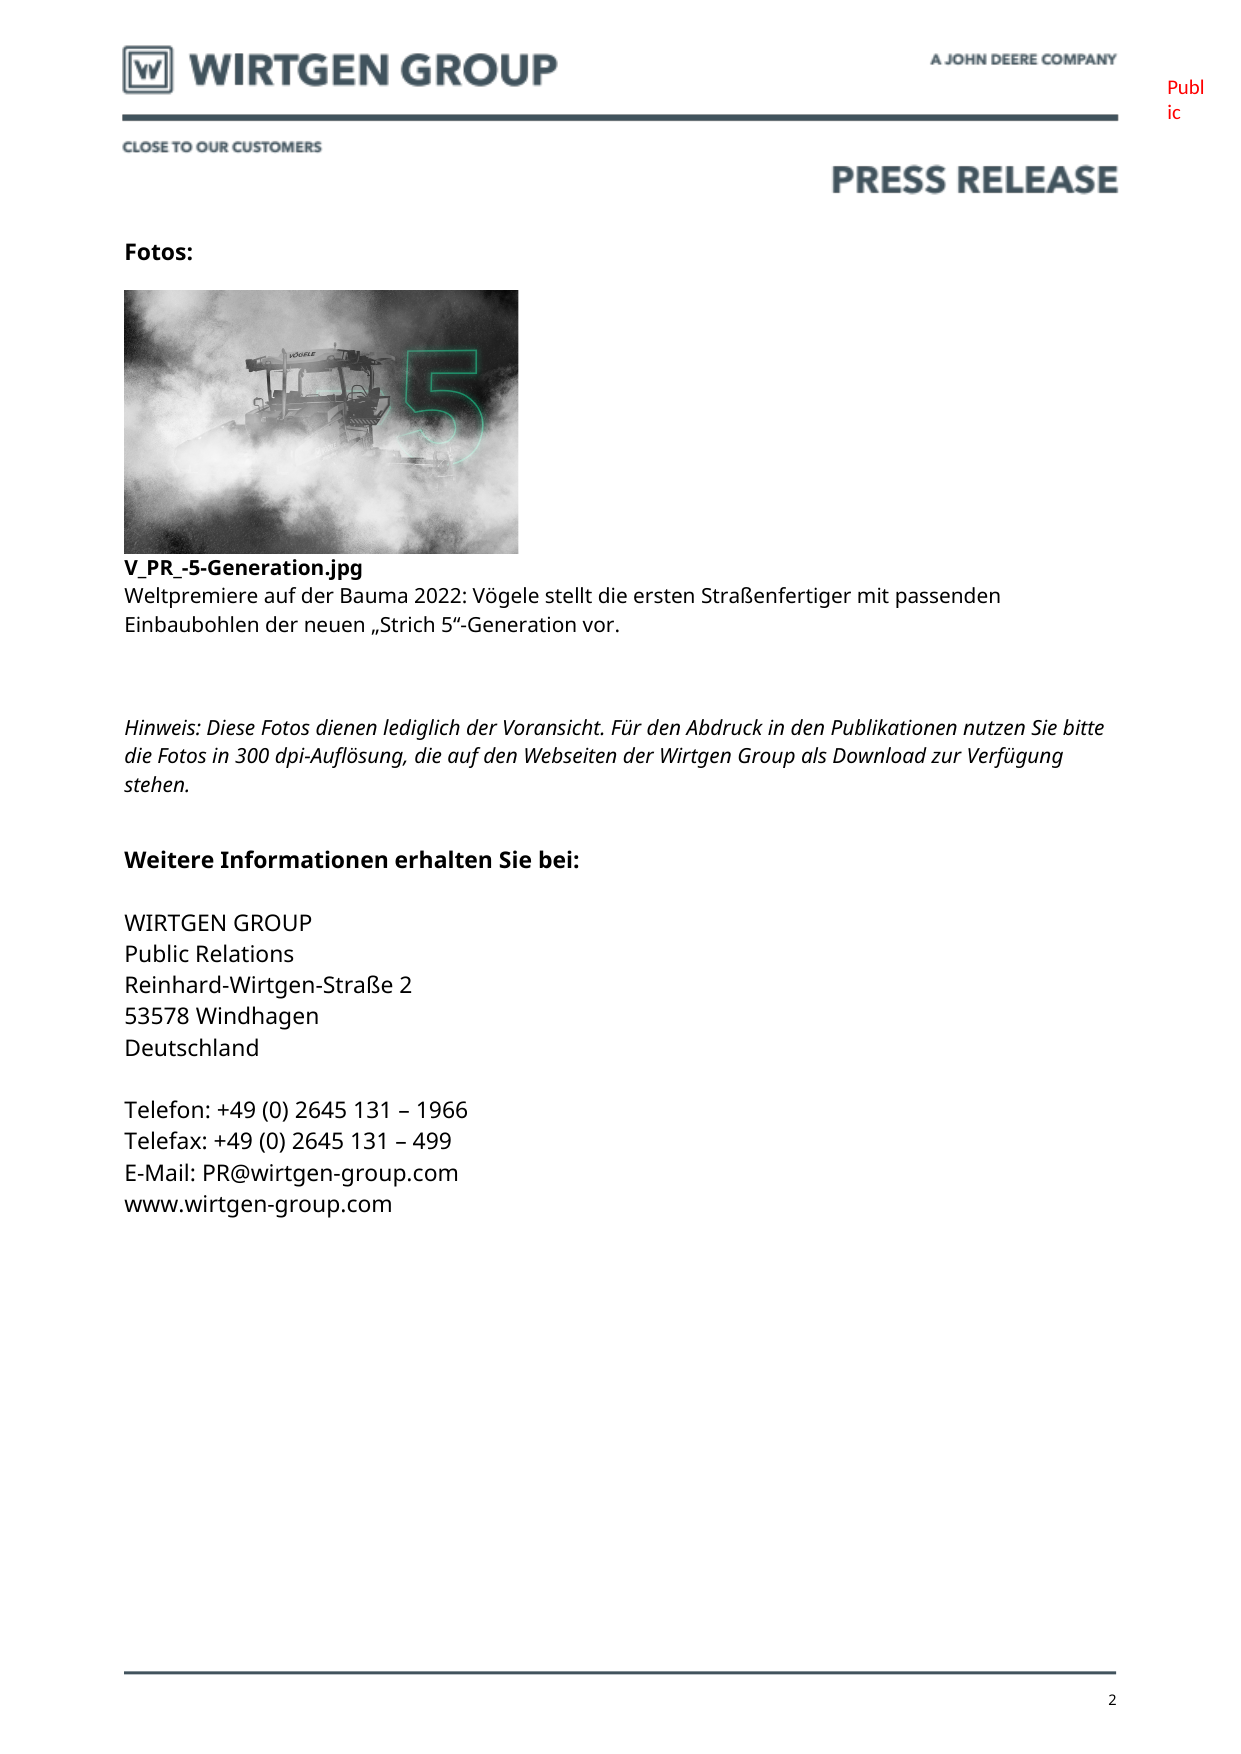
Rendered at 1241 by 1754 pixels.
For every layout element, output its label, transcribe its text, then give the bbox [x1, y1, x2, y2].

text E-Mail: PR@wirtgen-group.comPR@wirtgen-group.com [124, 1156, 1116, 1188]
text Reinhard-Wirtgen-Straße 2 [124, 969, 1116, 1000]
text www.wirtgen-group.com [124, 1188, 1116, 1219]
text Weitere Informationen erhalten Sie bei: [124, 844, 1116, 875]
text Hinweis: Diese Fotos dienen lediglich der Voransicht. Für den Abdruck in den Publikationen nutzen Sie bitte die Fotos in 300 dpi-Auflösung, die auf den Webseiten der Wirtgen Group als Download zur Verfügung stehen. [124, 713, 1116, 798]
text Fotos: [124, 236, 1116, 267]
text Public Relations [124, 938, 1116, 969]
text Telefax: +49 (0) 2645 131 – 499 [124, 1125, 1116, 1156]
text V_PR_-5-Generation.jpg [124, 553, 1116, 582]
text Telefon: +49 (0) 2645 131 – 1966 [124, 1094, 1116, 1125]
text WIRTGEN GROUP [124, 906, 1116, 938]
text 53578 Windhagen [124, 1000, 1116, 1031]
picture [124, 290, 519, 554]
text Deutschland [124, 1031, 1116, 1063]
text Weltpremiere auf der Bauma 2022: Vögele stellt die ersten Straßenfertiger mit passenden Einbaubohlen der neuen „Strich 5“-Generation vor. [124, 582, 1116, 638]
